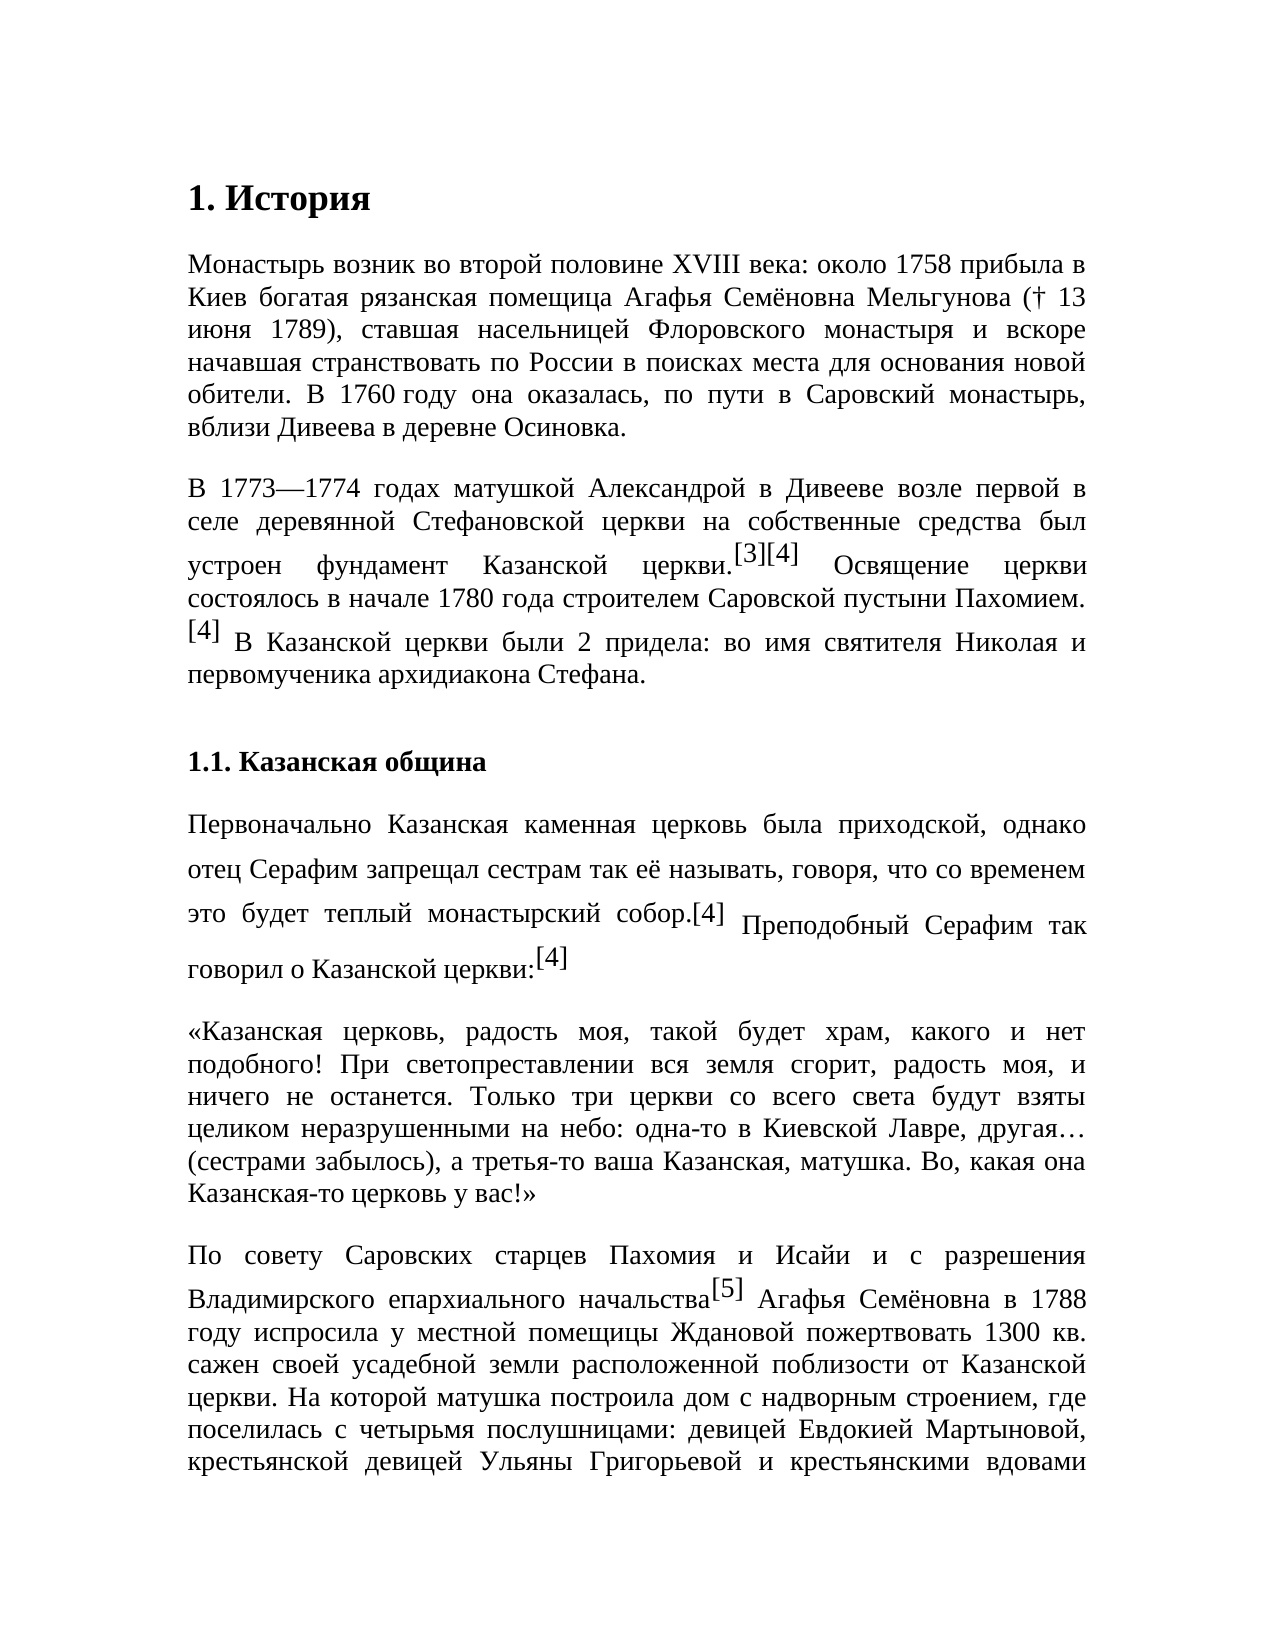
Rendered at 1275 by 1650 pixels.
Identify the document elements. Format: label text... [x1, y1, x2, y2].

text Первоначально Казанская каменная церковь была приходской, однако отец Серафим запрещал сестрам так её называть, говоря, что со временем это будет теплый монастырский собор.[4] Преподобный Серафим так говорил о Казанской церкви:[4] [187, 807, 1087, 985]
text Монастырь возник во второй половине XVIII века: около 1758 прибыла в Киев богатая рязанская помещица Агафья Семёновна Мельгунова († 13 июня 1789), ставшая насельницей Флоровского монастыря и вскоре начавшая странствовать по России в поисках места для основания новой обители. В 1760 году она оказалась, по пути в Саровский монастырь, вблизи Дивеева в деревне Осиновка. [187, 248, 1087, 442]
text «Казанская церковь, радость моя, такой будет храм, какого и нет подобного! При светопреставлении вся земля сгорит, радость моя, и ничего не останется. Только три церкви со всего света будут взяты целиком неразрушенными на небо: одна-то в Киевской Лавре, другая… (сестрами забылось), а третья-то ваша Казанская, матушка. Во, какая она Казанская-то церковь у вас!» [187, 1014, 1087, 1209]
list 1.1. Казанская община [187, 744, 1087, 778]
text В 1773—1774 годах матушкой Александрой в Дивееве возле первой в селе деревянной Стефановской церкви на собственные средства был устроен фундамент Казанской церкви.[3][4] Освящение церкви состоялось в начале 1780 года строителем Саровской пустыни Пахомием.[4] В Казанской церкви были 2 придела: во имя святителя Николая и первомученика архидиакона Стефана. [187, 471, 1087, 690]
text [187, 1238, 1087, 1477]
list 1. История [187, 175, 1087, 218]
